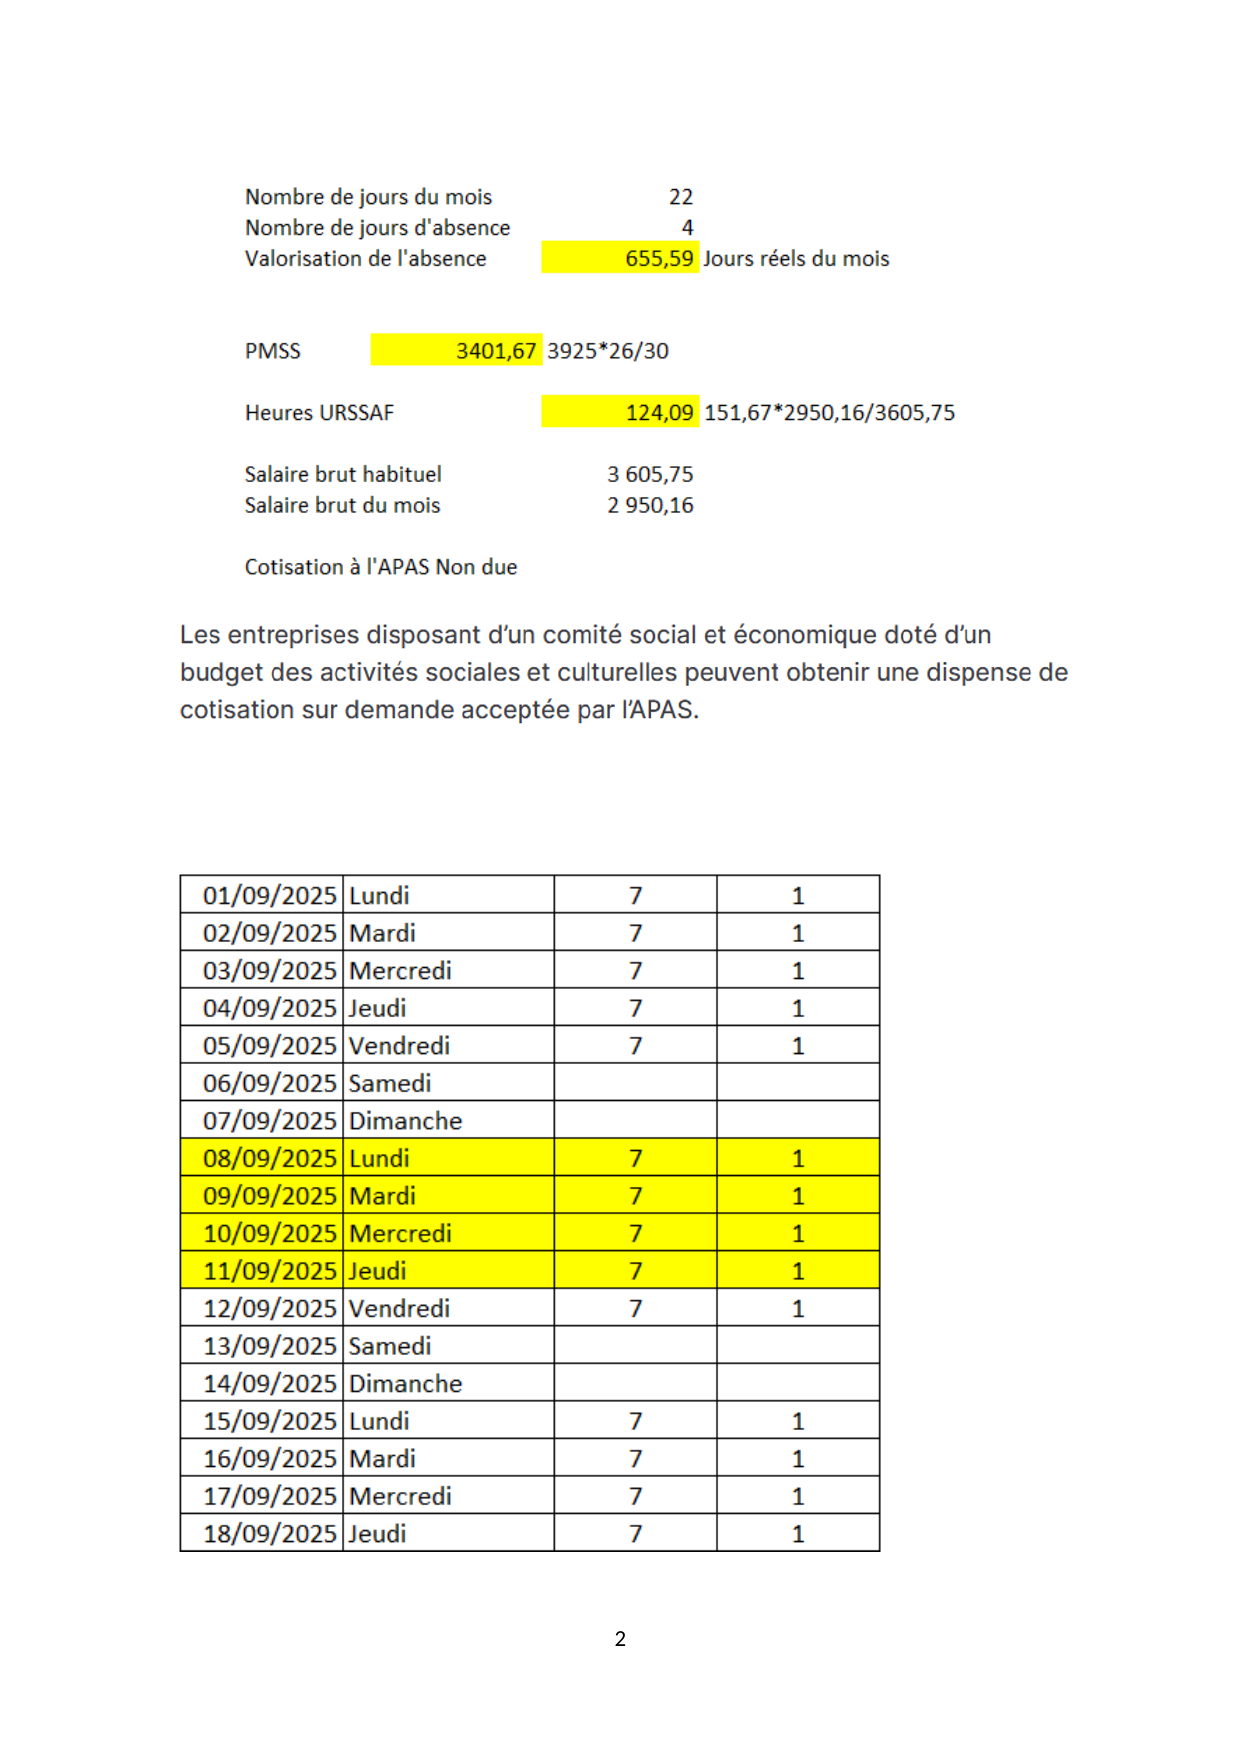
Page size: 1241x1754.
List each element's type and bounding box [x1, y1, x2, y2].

picture [147, 147, 1093, 604]
picture [147, 622, 1093, 733]
picture [147, 845, 934, 1552]
